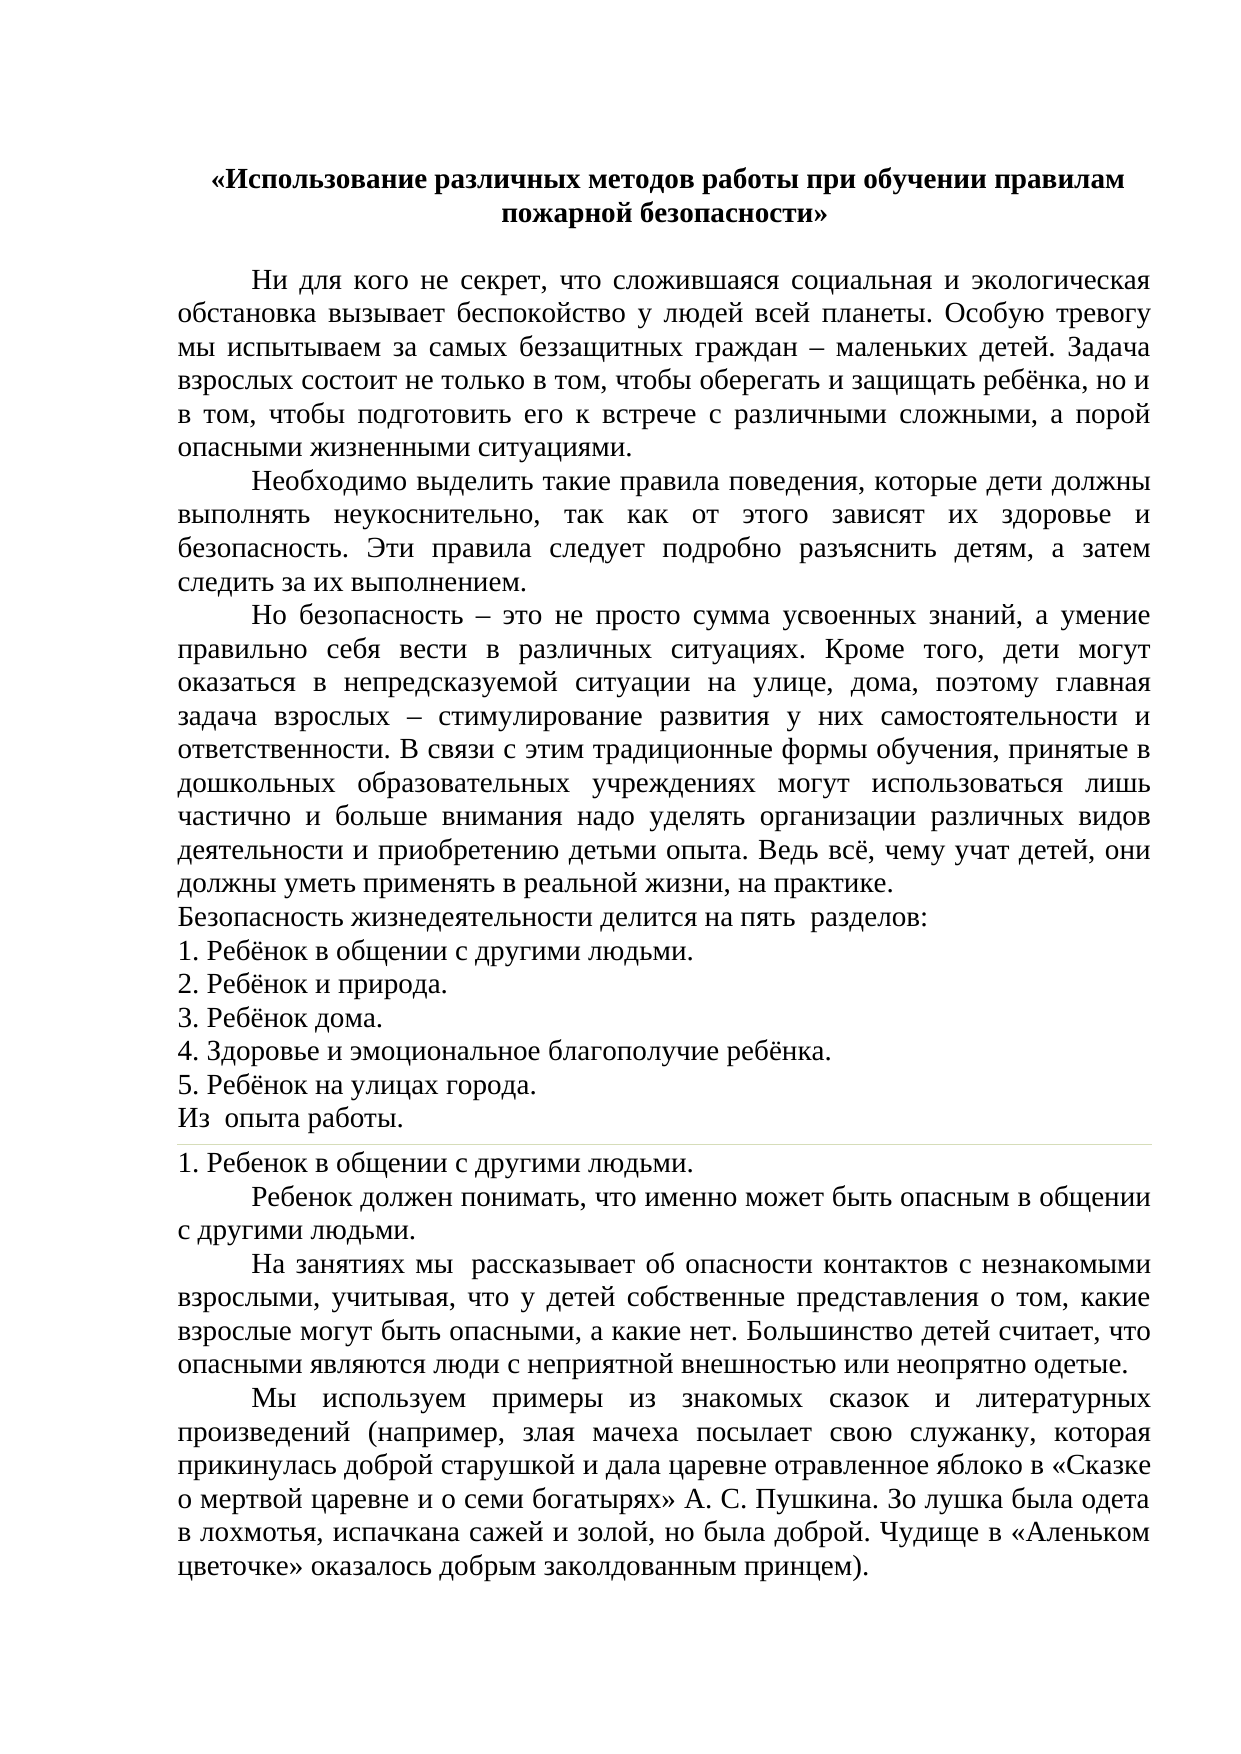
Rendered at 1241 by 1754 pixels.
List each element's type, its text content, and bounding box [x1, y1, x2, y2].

text На занятиях мы рассказывает об опасности контактов с незнакомыми взрослыми, учитывая, что у детей собственные представления о том, какие взрослые могут быть опасными, а какие нет. Большинство детей считает, что опасными являются люди с неприятной внешностью или неопрятно одетые. [177, 1246, 1152, 1380]
text 1. Ребенок в общении с другими людьми. [177, 1145, 1152, 1179]
text Ни для кого не секрет, что сложившаяся социальная и экологическая обстановка вызывает беспокойство у людей всей планеты. Особую тревогу мы испытываем за самых беззащитных граждан – маленьких детей. Задача взрослых состоит не только в том, чтобы оберегать и защищать ребёнка, но и в том, чтобы подготовить его к встрече с различными сложными, а порой опасными жизненными ситуациями. [177, 262, 1152, 463]
text Из опыта работы. [177, 1100, 1152, 1144]
text 3. Ребёнок дома. [177, 1000, 1152, 1033]
text Безопасность жизнедеятельности делится на пять разделов: [177, 899, 1152, 933]
text 4. Здоровье и эмоциональное благополучие ребёнка. [177, 1033, 1152, 1067]
text 2. Ребёнок и природа. [177, 966, 1152, 1000]
text Ребенок должен понимать, что именно может быть опасным в общении с другими людьми. [177, 1179, 1152, 1246]
text Необходимо выделить такие правила поведения, которые дети должны выполнять неукоснительно, так как от этого зависят их здоровье и безопасность. Эти правила следует подробно разъяснить детям, а затем следить за их выполнением. [177, 463, 1152, 597]
text 1. Ребёнок в общении с другими людьми. [177, 933, 1152, 966]
text Мы используем примеры из знакомых сказок и литературных произведений (например, злая мачеха посылает свою служанку, которая прикинулась доброй старушкой и дала царевне отравленное яблоко в «Сказке о мертвой царевне и о семи богатырях» А. С. Пушкина. Зо лушка была одета в лохмотья, испачкана сажей и золой, но была доброй. Чудище в «Аленьком цветочке» оказалось добрым заколдованным принцем). [177, 1380, 1152, 1581]
text Но безопасность – это не просто сумма усвоенных знаний, а умение правильно себя вести в различных ситуациях. Кроме того, дети могут оказаться в непредсказуемой ситуации на улице, дома, поэтому главная задача взрослых – стимулирование развития у них самостоятельности и ответственности. В связи с этим традиционные формы обучения, принятые в дошкольных образовательных учреждениях могут использоваться лишь частично и больше внимания надо уделять организации различных видов деятельности и приобретению детьми опыта. Ведь всё, чему учат детей, они должны уметь применять в реальной жизни, на практике. [177, 597, 1152, 899]
text «Использование различных методов работы при обучении правилам пожарной безопасности» [177, 161, 1152, 228]
text 5. Ребёнок на улицах города. [177, 1067, 1152, 1100]
